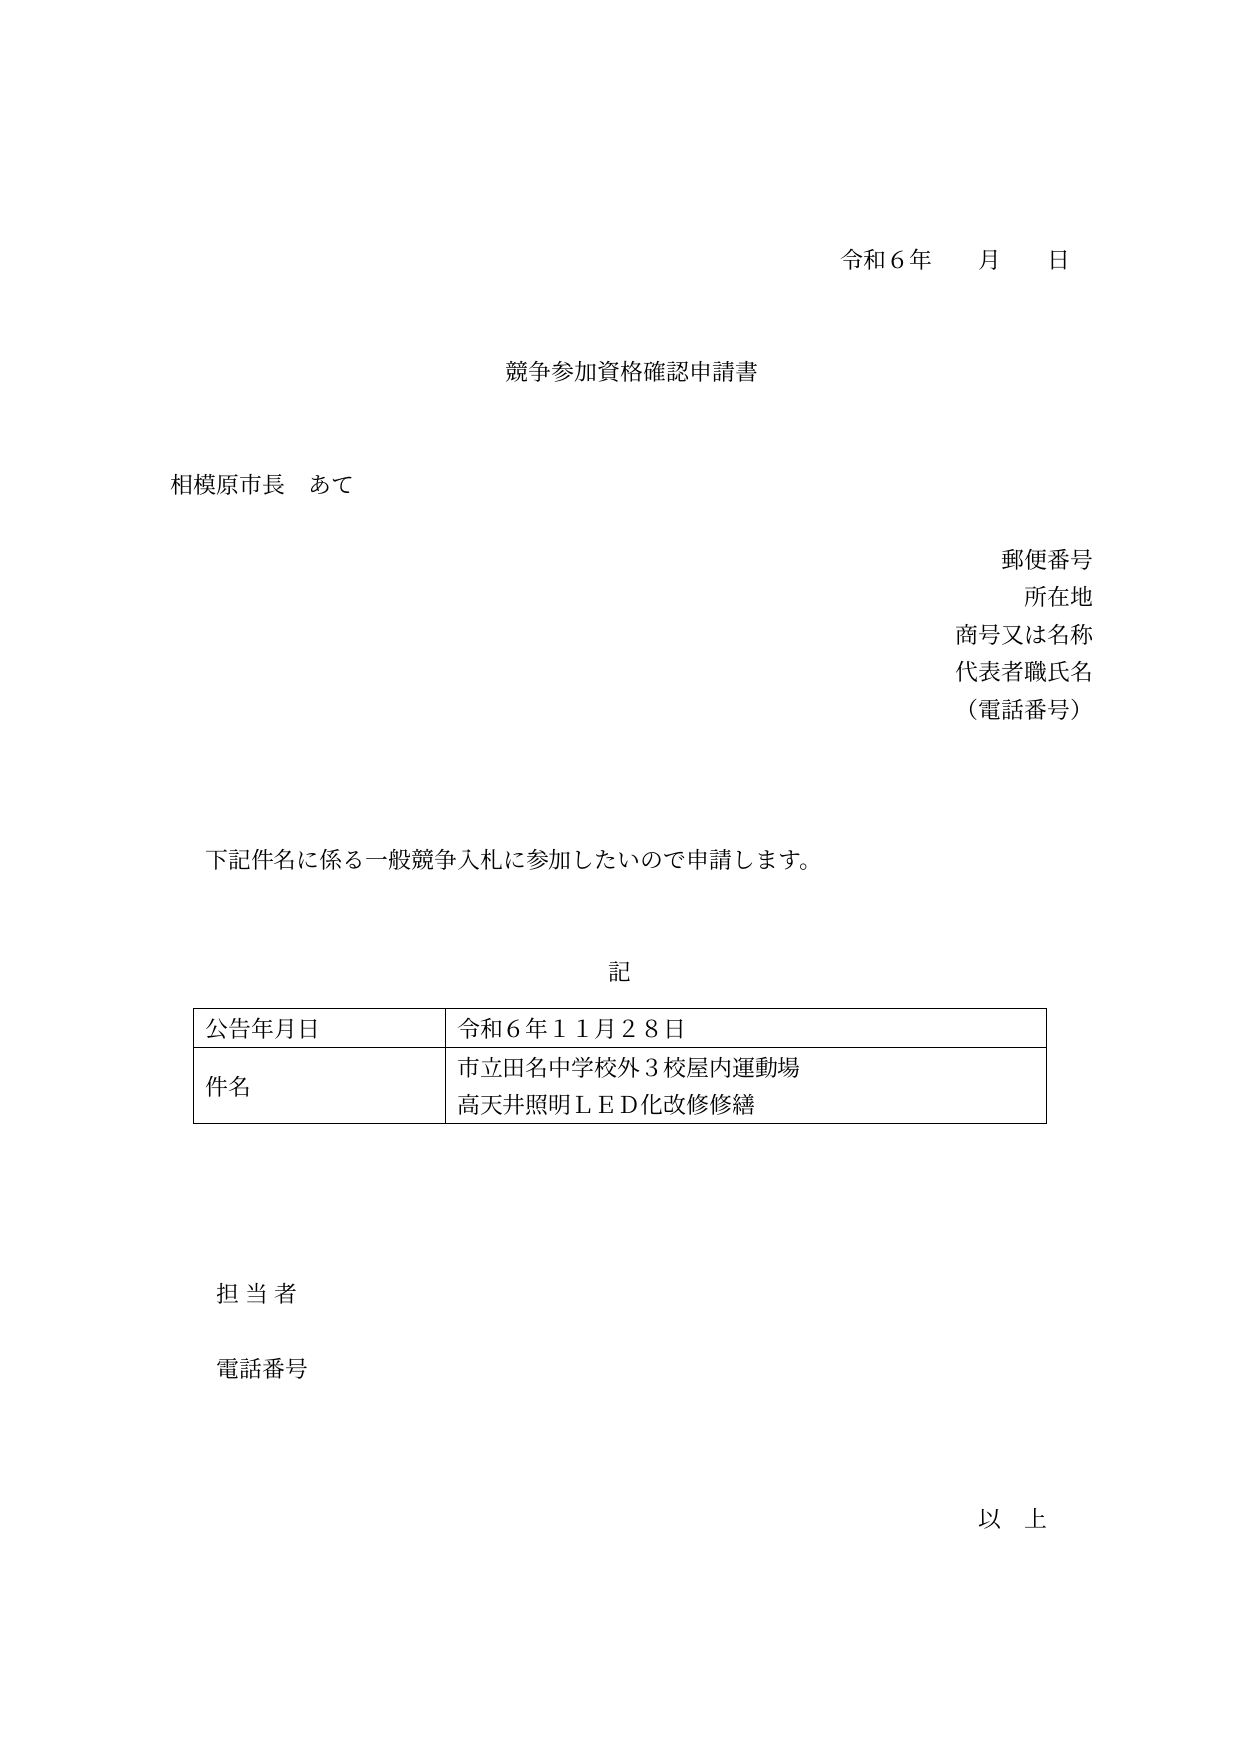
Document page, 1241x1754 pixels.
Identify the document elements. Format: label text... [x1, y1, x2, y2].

table_header 令和６年１１月２８日 [446, 1009, 1046, 1047]
table_cell 市立田名中学校外３校屋内運動場 高天井照明ＬＥＤ化改修修繕 [446, 1048, 1046, 1123]
text 令和６年 月 日 [148, 239, 1069, 277]
text 相模原市長 あて [171, 464, 1092, 502]
text 競争参加資格確認申請書 [171, 352, 1092, 389]
text 郵便番号 [171, 539, 1092, 577]
text 所在地 [171, 577, 1092, 614]
text 担 当 者 [148, 1274, 1092, 1311]
text 下記件名に係る一般競争入札に参加したいので申請します。 [171, 839, 1092, 877]
text （電話番号） [171, 689, 1092, 727]
text 以 上 [148, 1499, 1047, 1536]
text 代表者職氏名 [171, 652, 1092, 689]
text 商号又は名称 [171, 614, 1092, 652]
table_cell 件名 [194, 1048, 445, 1123]
table_header 公告年月日 [194, 1009, 445, 1047]
text 電話番号 [148, 1349, 1092, 1386]
text 記 [148, 952, 1092, 989]
